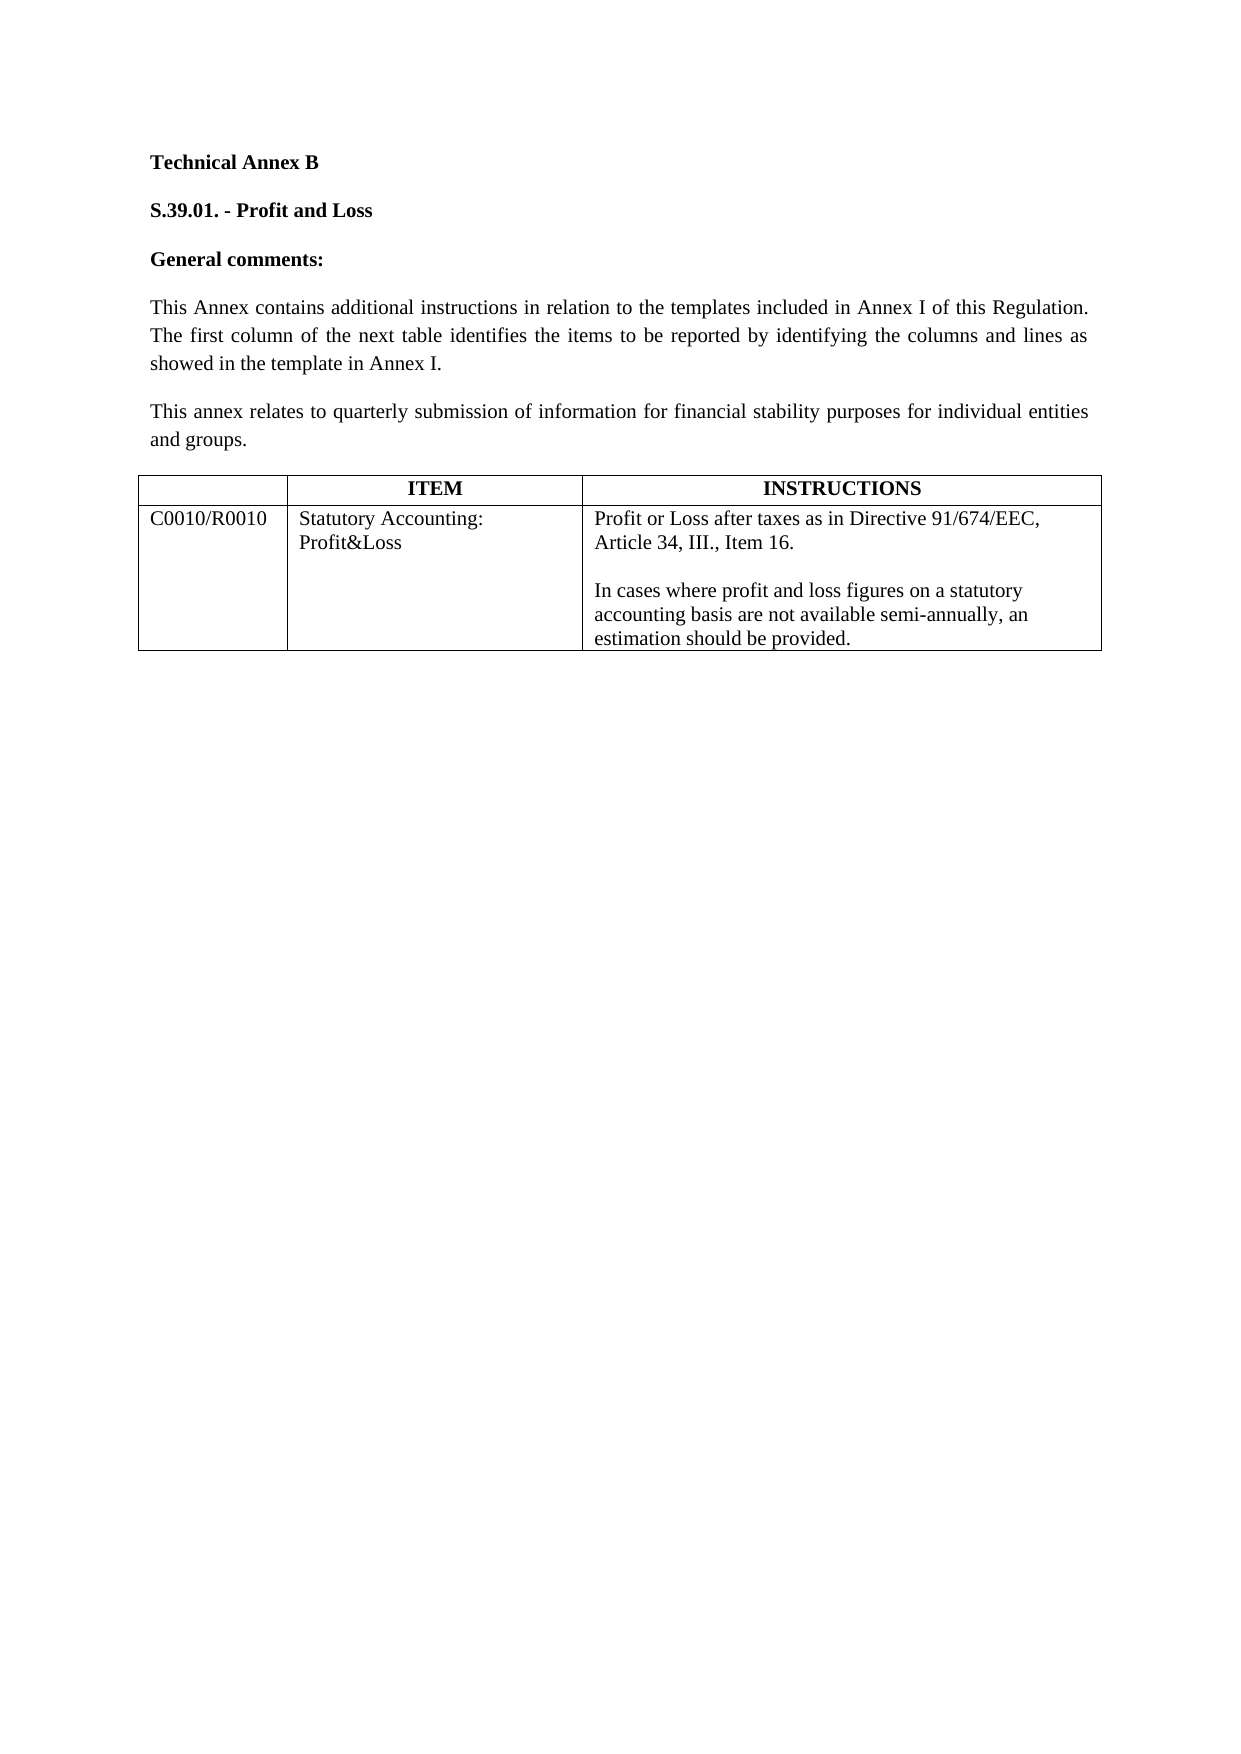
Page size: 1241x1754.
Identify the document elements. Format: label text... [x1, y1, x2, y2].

table_cell Statutory Accounting: Profit&Loss [288, 506, 582, 650]
text This annex relates to quarterly submission of information for financial stability purposes for individual entities and groups. [150, 399, 1090, 451]
table_cell C0010/R0010 [139, 506, 287, 650]
text S.39.01. - Profit and Loss [150, 198, 1090, 222]
text General comments: [150, 247, 1090, 271]
table_header INSTRUCTIONS [583, 476, 1101, 505]
table_header [139, 476, 287, 505]
text Technical Annex B [150, 150, 1090, 174]
table_header ITEM [288, 476, 582, 505]
text This Annex contains additional instructions in relation to the templates included in Annex I of this Regulation. The first column of the next table identifies the items to be reported by identifying the columns and lines as showed in the template in Annex I. [150, 295, 1090, 374]
table_cell Profit or Loss after taxes as in Directive 91/674/EEC, Article 34, III., Item 16. In cases where profit and loss figures on a statutory accounting basis are not available semi-annually, an estimation should be provided. [583, 506, 1101, 650]
